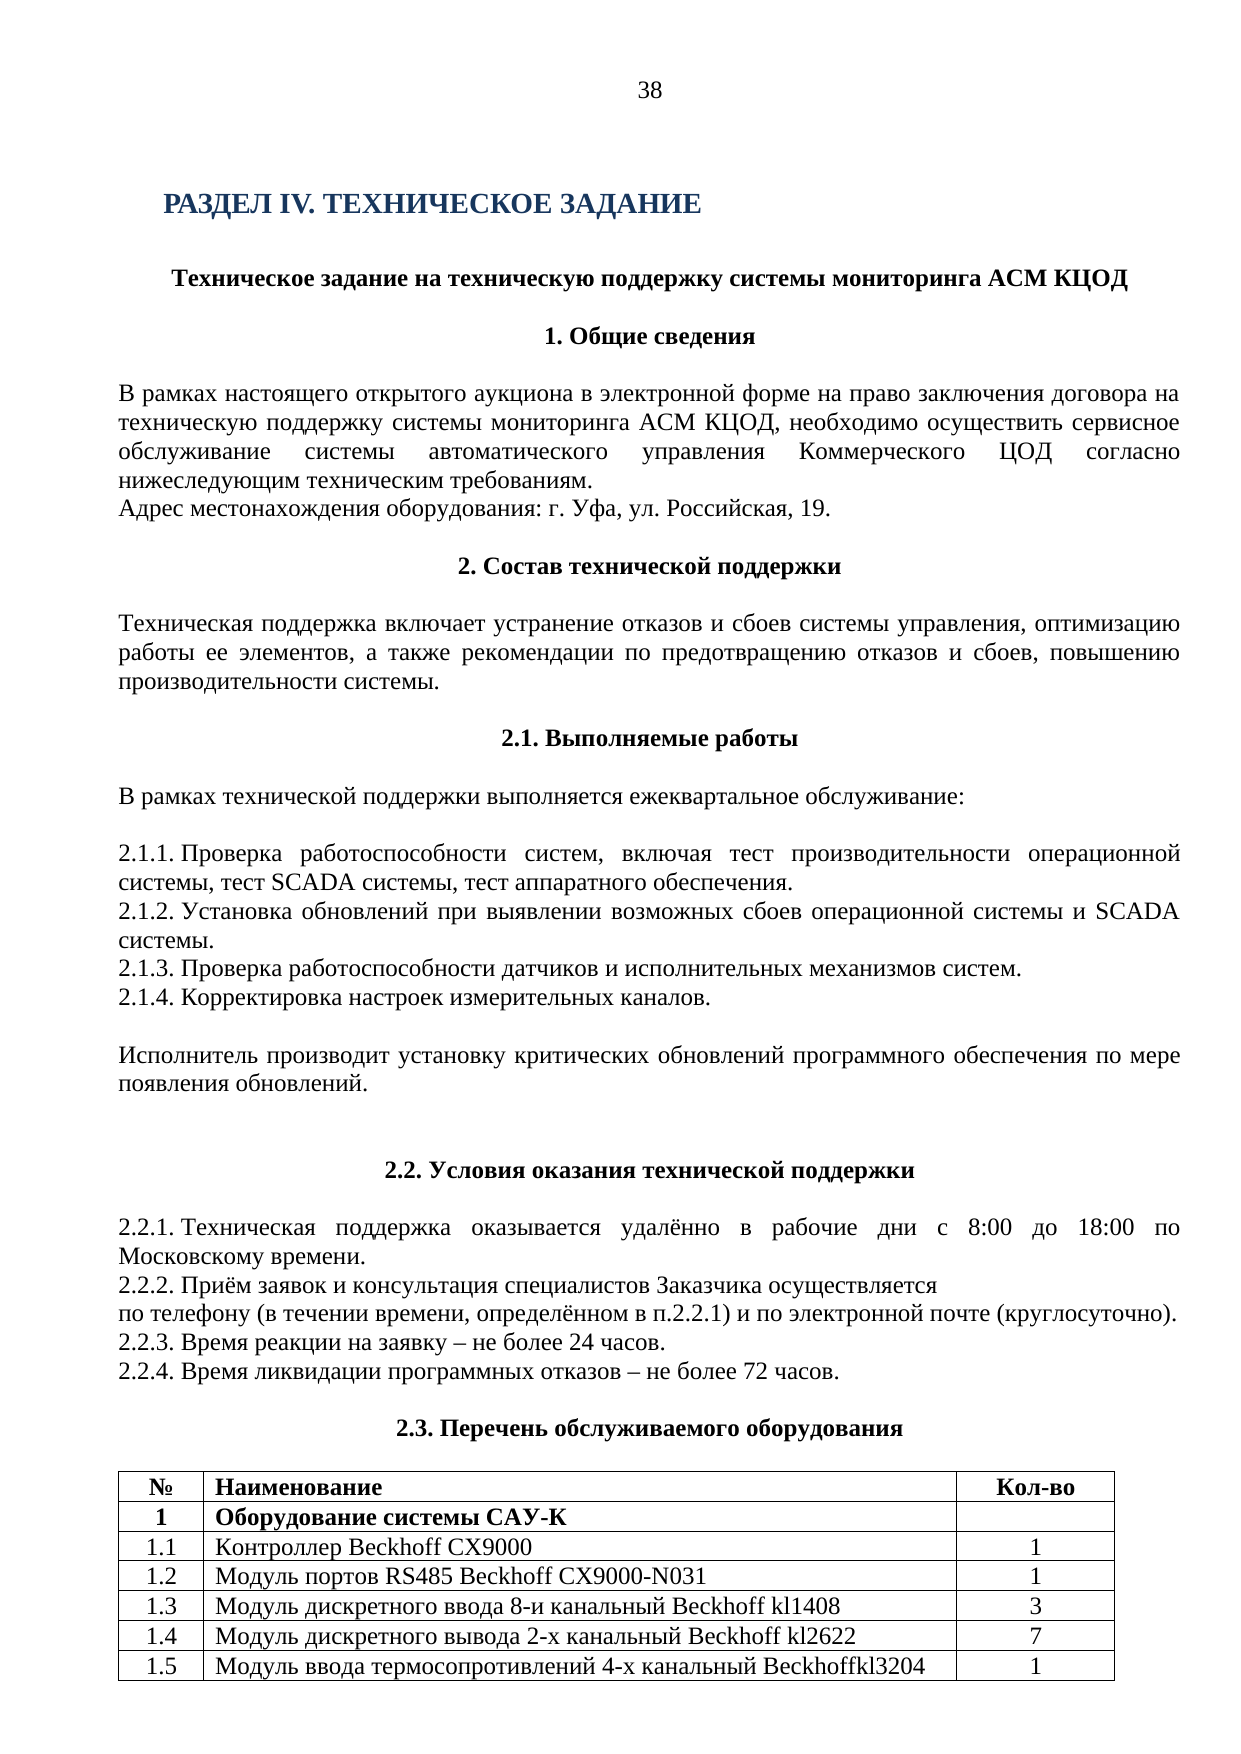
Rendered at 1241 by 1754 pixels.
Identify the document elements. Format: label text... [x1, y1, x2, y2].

table_cell 1 [119, 1502, 203, 1531]
text В рамках настоящего открытого аукциона в электронной форме на право заключения договора на техническую поддержку системы мониторинга АСМ КЦОД, необходимо осуществить сервисное обслуживание системы автоматического управления Коммерческого ЦОД согласно нижеследующим техническим требованиям. [118, 378, 1181, 493]
text 1. Общие сведения [118, 321, 1181, 350]
table_header Кол-во [957, 1472, 1114, 1501]
table_cell [957, 1502, 1114, 1531]
text 2.1.4. Корректировка настроек измерительных каналов. [118, 982, 1181, 1011]
text 2.1.1. Проверка работоспособности систем, включая тест производительности операционной системы, тест SCADA системы, тест аппаратного обеспечения. [118, 838, 1181, 896]
text 2.2. Условия оказания технической поддержки [118, 1155, 1181, 1183]
table_cell 1 [957, 1532, 1114, 1560]
table_cell Модуль дискретного ввода 8-и канальный Beckhoff kl1408 [204, 1591, 956, 1620]
text 2.2.2. Приём заявок и консультация специалистов Заказчика осуществляется [118, 1270, 1181, 1298]
table_cell 1 [957, 1651, 1114, 1679]
table_cell Модуль портов RS485 Beckhoff CX9000-N031 [204, 1561, 956, 1590]
table_cell 1 [957, 1561, 1114, 1590]
text Техническая поддержка включает устранение отказов и сбоев системы управления, оптимизацию работы ее элементов, а также рекомендации по предотвращению отказов и сбоев, повышению производительности системы. [118, 608, 1181, 695]
table_header № [119, 1472, 203, 1501]
table_cell 1.4 [119, 1621, 203, 1650]
table_cell 1.5 [119, 1651, 203, 1679]
text по телефону (в течении времени, определённом в п.2.2.1) и по электронной почте (круглосуточно). [118, 1298, 1181, 1327]
table_header Наименование [204, 1472, 956, 1501]
table_cell Оборудование системы САУ-К [204, 1502, 956, 1531]
table_cell 3 [957, 1591, 1114, 1620]
table_cell 1.3 [119, 1591, 203, 1620]
table_cell 1.1 [119, 1532, 203, 1560]
text Техническое задание на техническую поддержку системы мониторинга АСМ КЦОД [118, 263, 1181, 292]
table_cell Модуль ввода термосопротивлений 4-х канальный Beckhoffkl3204 [204, 1651, 956, 1679]
text 2.1.2. Установка обновлений при выявлении возможных сбоев операционной системы и SCADA системы. [118, 896, 1181, 953]
table_cell Модуль дискретного вывода 2-х канальный Beckhoff kl2622 [204, 1621, 956, 1650]
table_cell Контроллер Beckhoff CX9000 [204, 1532, 956, 1560]
text 2.2.4. Время ликвидации программных отказов – не более 72 часов. [118, 1356, 1181, 1385]
text 2.1.3. Проверка работоспособности датчиков и исполнительных механизмов систем. [118, 953, 1181, 982]
text Исполнитель производит установку критических обновлений программного обеспечения по мере появления обновлений. [118, 1040, 1181, 1097]
text Адрес местонахождения оборудования: г. Уфа, ул. Российская, 19. [118, 493, 1181, 522]
text 2.2.3. Время реакции на заявку – не более 24 часов. [118, 1327, 1181, 1356]
text 2.2.1. Техническая поддержка оказывается удалённо в рабочие дни с 8:00 до 18:00 по Московскому времени. [118, 1212, 1181, 1270]
text 2.1. Выполняемые работы [118, 723, 1181, 752]
table_cell 7 [957, 1621, 1114, 1650]
text 2.3. Перечень обслуживаемого оборудования [118, 1413, 1181, 1442]
table_cell 1.2 [119, 1561, 203, 1590]
text 2. Состав технической поддержки [118, 551, 1181, 580]
text В рамках технической поддержки выполняется ежеквартальное обслуживание: [118, 781, 1181, 810]
subtitle РАЗДЕЛ IV. ТЕХНИЧЕСКОЕ ЗАДАНИЕ [163, 186, 1181, 220]
